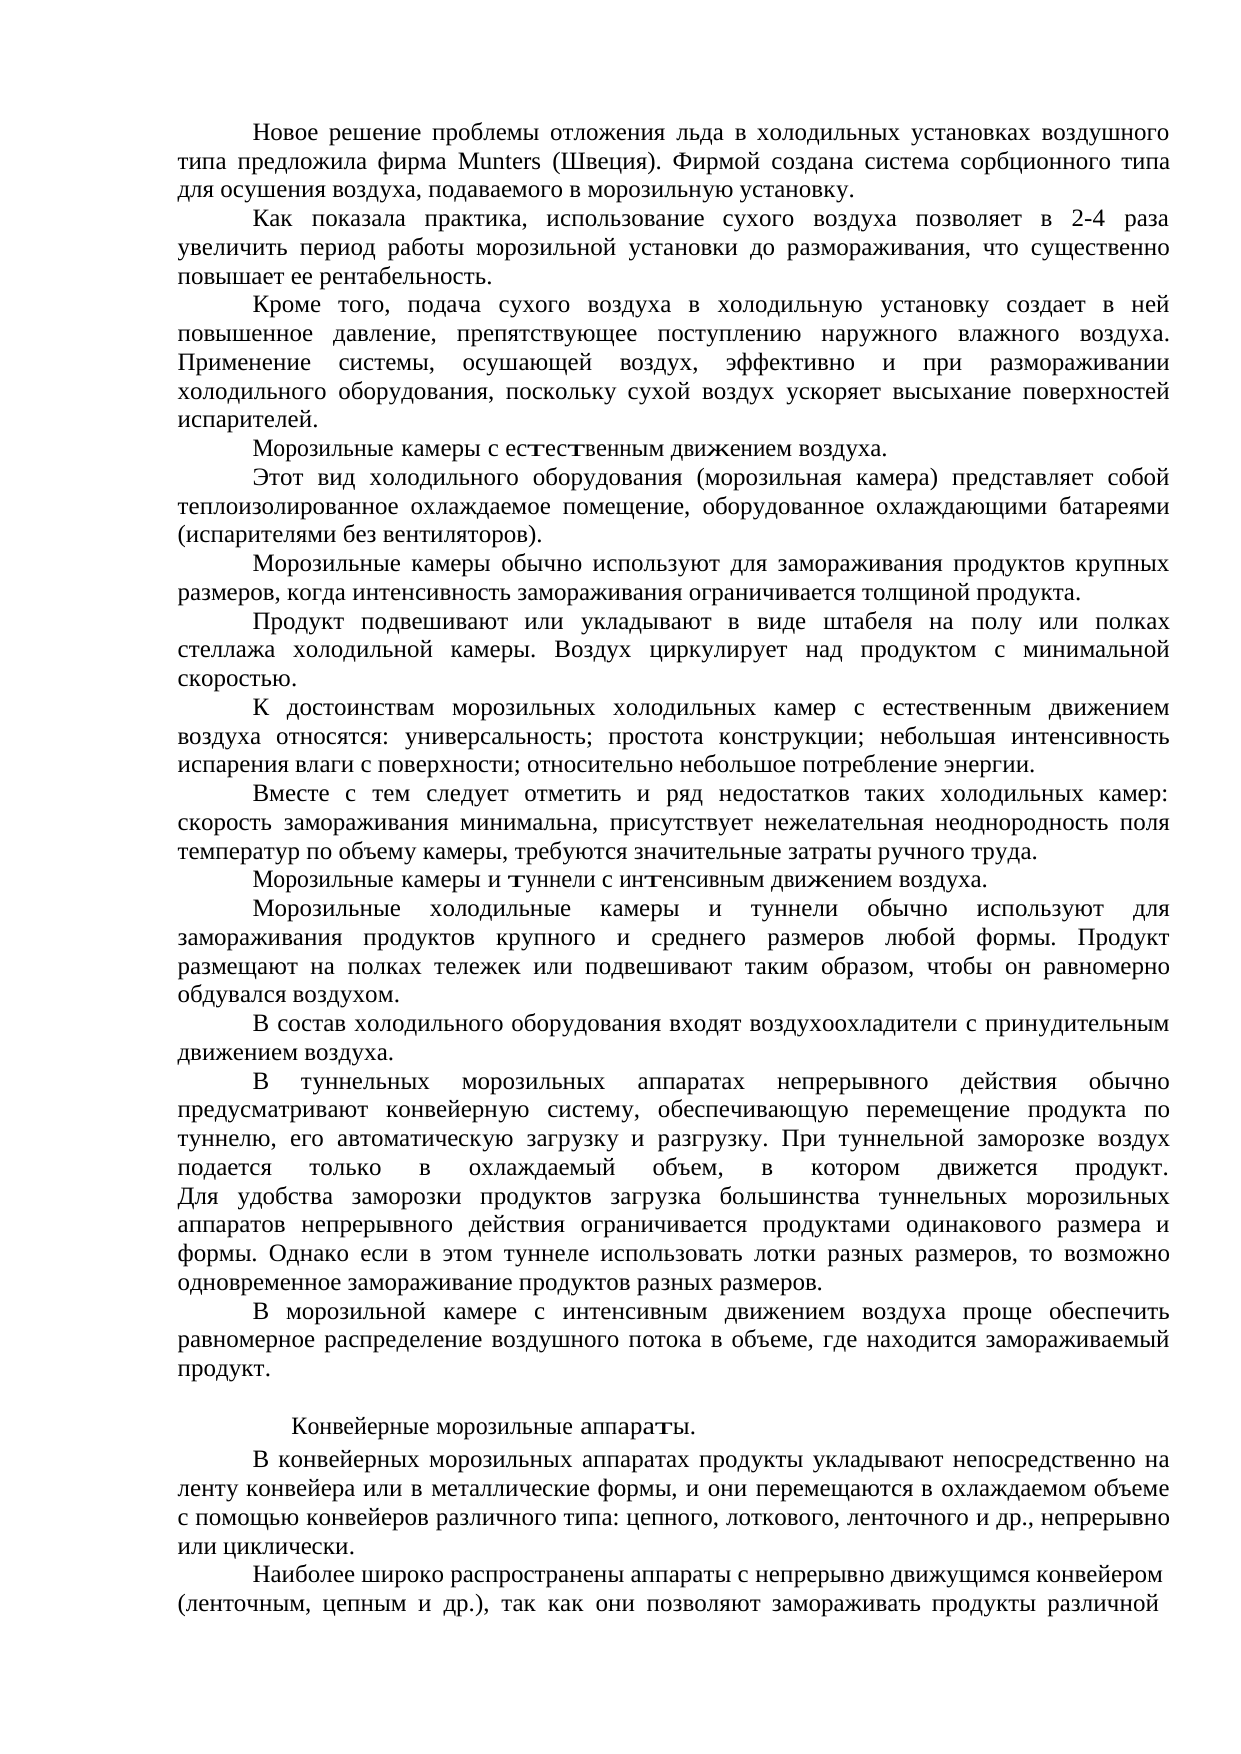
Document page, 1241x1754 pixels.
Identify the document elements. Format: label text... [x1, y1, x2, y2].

text В туннельных морозильных аппаратах непрерывного действия обычно предусматривают конвейерную систему, обеспечивающую перемещение продукта по туннелю, его автоматическую загрузку и разгрузку. При туннельной заморозке воздух подается только в охлаждаемый объем, в котором движется продукт. Для удобства заморозки продуктов загрузка большинства туннельных морозильных аппаратов непрерывного действия ограничивается продуктами одинакового размера и формы. Однако если в этом туннеле использовать лотки разных размеров, то возможно одновременное замораживание продуктов разных размеров. [177, 1066, 1170, 1296]
text Морозильные камеры обычно используют для замораживания продуктов крупных размеров, когда интенсивность замораживания ограничивается толщиной продукта. [177, 548, 1169, 606]
text Этот вид холодильного оборудования (морозильная камера) представляет собой теплоизолированное охлаждаемое помещение, оборудованное охлаждающими батареями (испарителями без вентиляторов). [177, 462, 1170, 548]
text Новое решение проблемы отложения льда в холодильных установках воздушного типа предложила фирма Munters (Швеция). Фирмой создана система сорбционного типа для осушения воздуха, подаваемого в морозильную установку. [177, 117, 1170, 203]
text В морозильной камере с интенсивным движением воздуха проще обеспечить равномерное распределение воздушного потока в объеме, где находится замораживаемый продукт. [177, 1296, 1170, 1382]
text Кроме того, подача сухого воздуха в холодильную установку создает в ней повышенное давление, препятствующее поступлению наружного влажного воздуха. Применение системы, осушающей воздух, эффективно и при размораживании холодильного оборудования, поскольку сухой воздух ускоряет высыхание поверхностей испарителей. [177, 289, 1170, 433]
text Морозильные камеры с естественным движением воздуха. [252, 433, 1178, 462]
text Продукт подвешивают или укладывают в виде штабеля на полу или полках стеллажа холодильной камеры. Воздух циркулирует над продуктом с минимальной скоростью. [177, 606, 1170, 692]
text Конвейерные морозильные аппараты. [291, 1411, 1178, 1440]
text Морозильные камеры и туннели с интенсивным движением воздуха. [252, 864, 1178, 893]
text Вместе с тем следует отметить и ряд недостатков таких холодильных камер: скорость замораживания минимальна, присутствует нежелательная неоднородность поля температур по объему камеры, требуются значительные затраты ручного труда. [177, 778, 1170, 864]
text Как показала практика, использование сухого воздуха позволяет в 2-4 раза увеличить период работы морозильной установки до размораживания, что существенно повышает ее рентабельность. [177, 203, 1170, 289]
text (ленточным, цепным и др.), так как они позволяют замораживать продукты различной [177, 1588, 1178, 1617]
text В состав холодильного оборудования входят воздухоохладители с принудительным движением воздуха. [177, 1008, 1169, 1066]
text Морозильные холодильные камеры и туннели обычно используют для замораживания продуктов крупного и среднего размеров любой формы. Продукт размещают на полках тележек или подвешивают таким образом, чтобы он равномерно обдувался воздухом. [177, 893, 1170, 1008]
text Наиболее широко распространены аппараты с непрерывно движущимся конвейером [252, 1559, 1178, 1588]
text К достоинствам морозильных холодильных камер с естественным движением воздуха относятся: универсальность; простота конструкции; небольшая интенсивность испарения влаги с поверхности; относительно небольшое потребление энергии. [177, 692, 1170, 778]
text В конвейерных морозильных аппаратах продукты укладывают непосредственно на ленту конвейера или в металлические формы, и они перемещаются в охлаждаемом объеме с помощью конвейеров различного типа: цепного, лоткового, ленточного и др., непрерывно или циклически. [177, 1444, 1170, 1559]
